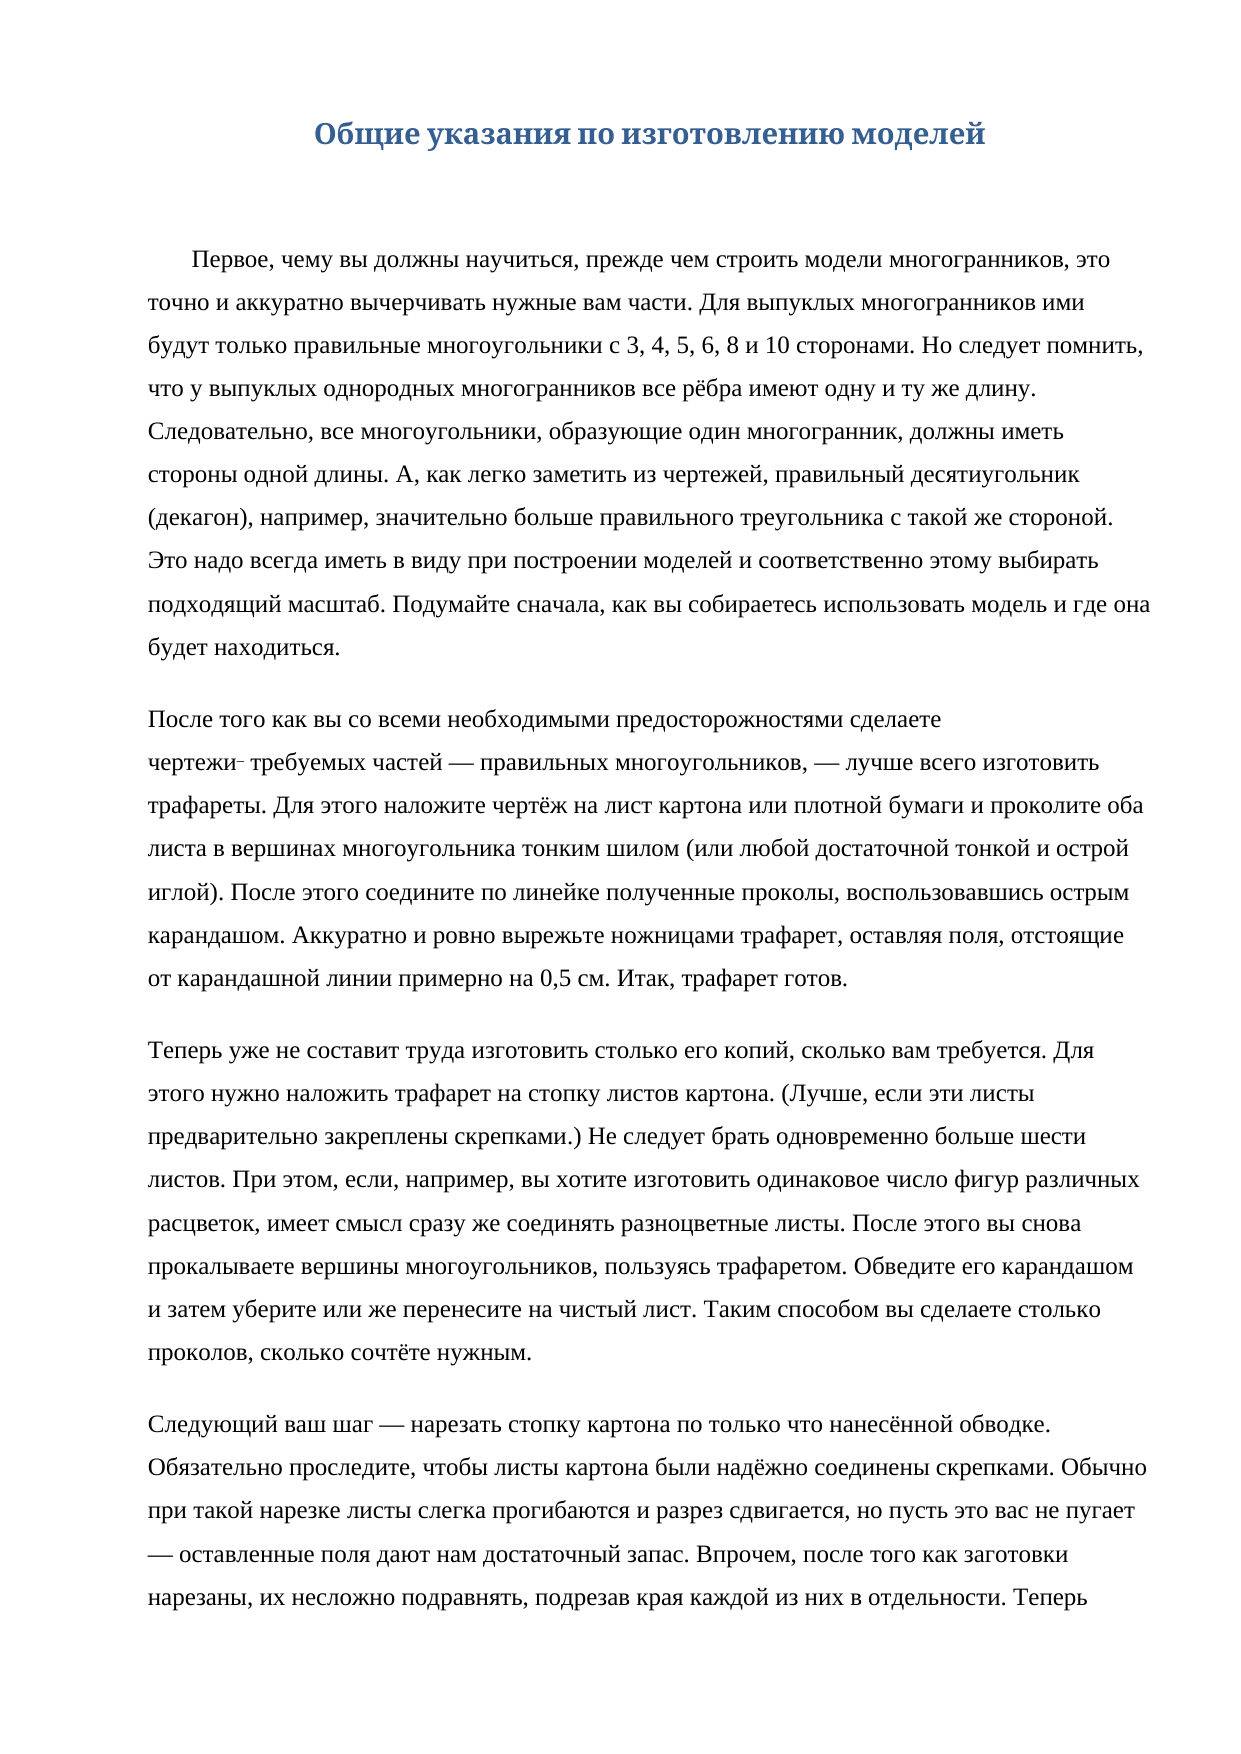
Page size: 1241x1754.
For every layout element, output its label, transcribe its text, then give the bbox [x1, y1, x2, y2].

text После того как вы со всеми необходимыми предосторожностями сделаете чертежи_ требуемых частей — правильных многоугольников, — лучше всего изготовить трафареты. Для этого наложите чертёж на лист картона или плотной бумаги и проколите оба листа в вершинах многоугольника тонким шилом (или любой достаточной тонкой и острой иглой). После этого соедините по линейке полученные проколы, воспользовавшись острым карандашом. Аккуратно и ровно вырежьте ножницами трафарет, оставляя поля, отстоящие от карандашной линии примерно на 0,5 см. Итак, трафарет готов. [148, 704, 1152, 992]
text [148, 1409, 1152, 1611]
subtitle Общие указания по изготовлению моделей [148, 118, 1152, 152]
text Первое, чему вы должны научиться, прежде чем строить модели многогранников, это точно и аккуратно вычерчивать нужные вам части. Для выпуклых многогранников ими будут только правильные многоугольники с 3, 4, 5, 6, 8 и 10 сторонами. Но следует помнить, что у выпуклых однородных многогранников все рёбра имеют одну и ту же длину. Следовательно, все многоугольники, образующие один многогранник, должны иметь стороны одной длины. А, как легко заметить из чертежей, правильный десятиугольник (декагон), например, значительно больше правильного треугольника с такой же стороной. Это надо всегда иметь в виду при построении моделей и соответственно этому выбирать подходящий масштаб. Подумайте сначала, как вы собираетесь использовать модель и где она будет находиться. [148, 244, 1152, 661]
text Теперь уже не составит труда изготовить столько его копий, сколько вам требуется. Для этого нужно наложить трафарет на стопку листов картона. (Лучше, если эти листы предварительно закреплены скрепками.) Не следует брать одновременно больше шести листов. При этом, если, например, вы хотите изготовить одинаковое число фигур различных расцветок, имеет смысл сразу же соединять разноцветные листы. После этого вы снова прокалываете вершины многоугольников, пользуясь трафаретом. Обведите его карандашом и затем уберите или же перенесите на чистый лист. Таким способом вы сделаете столько проколов, сколько сочтёте нужным. [148, 1035, 1152, 1366]
